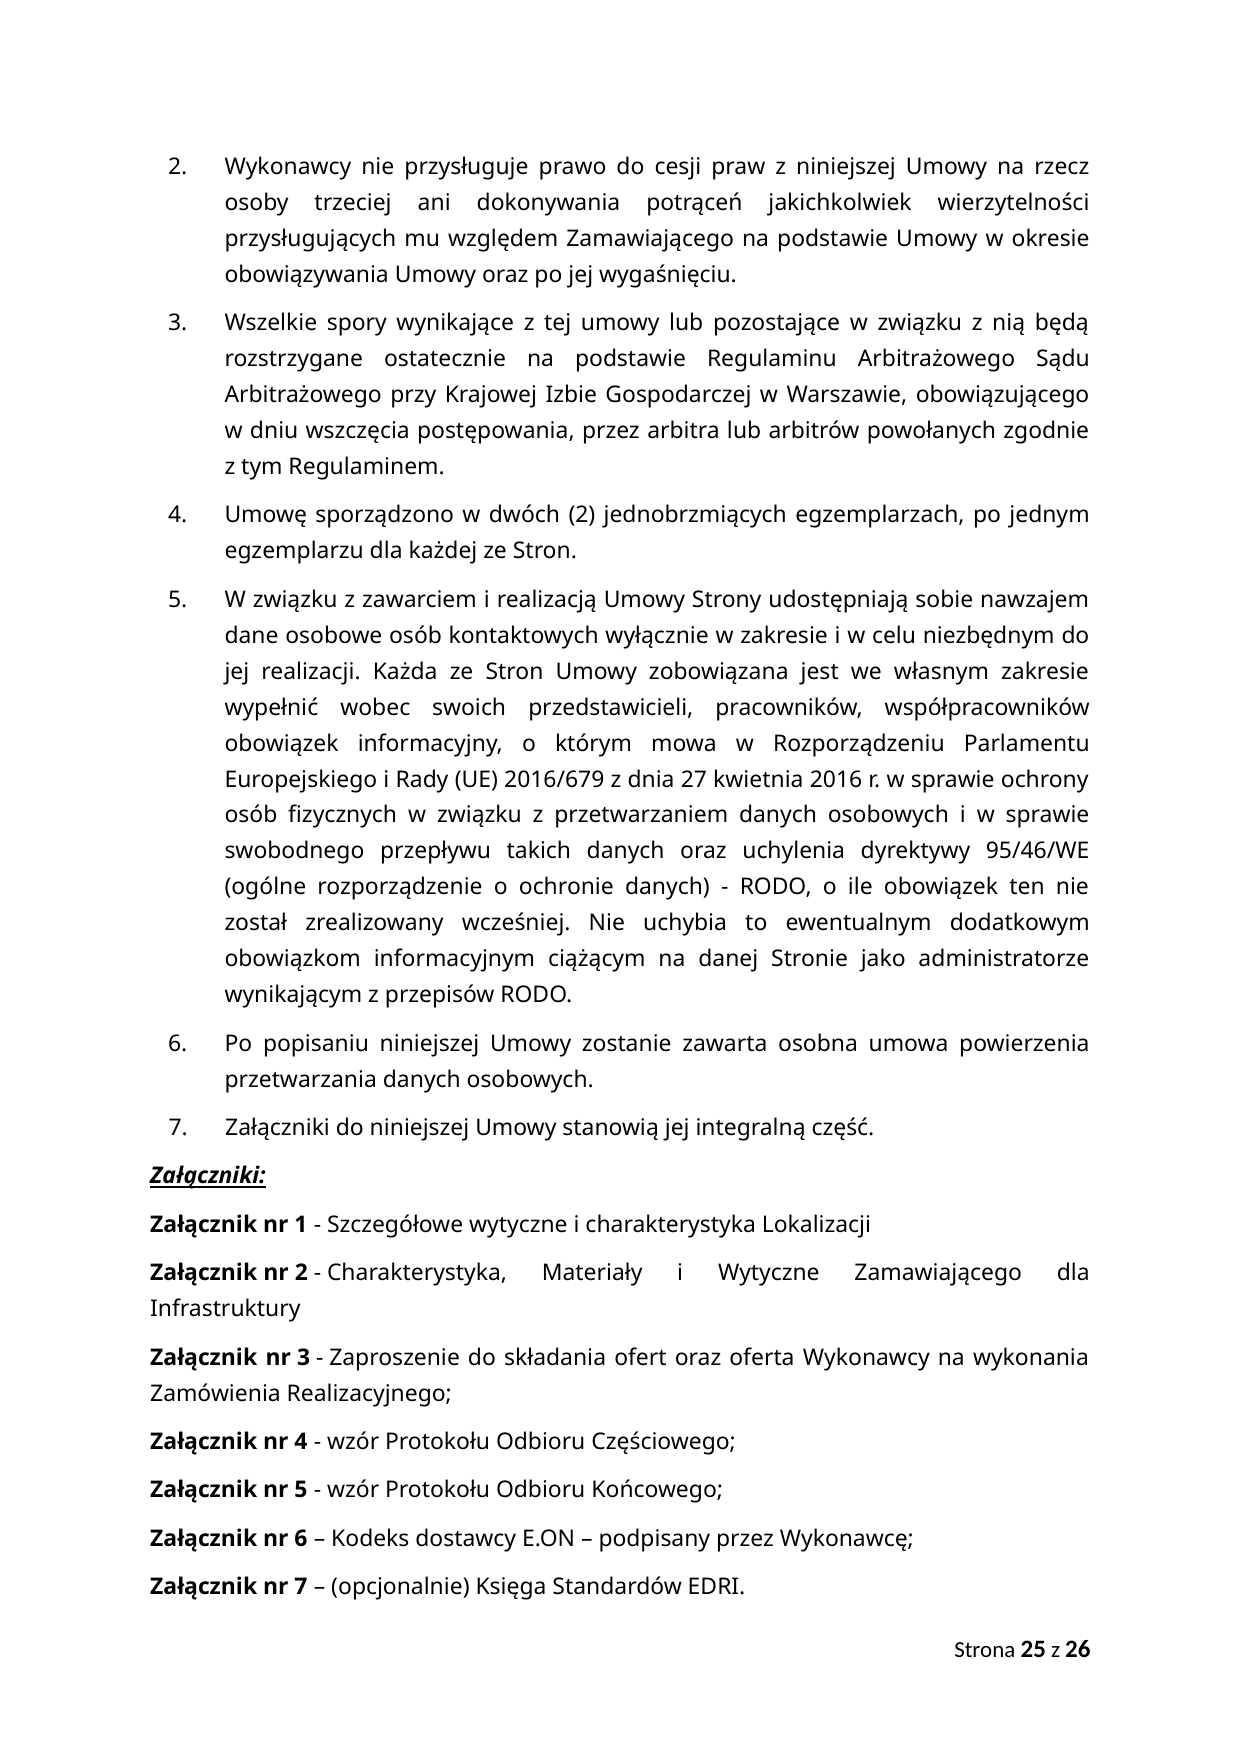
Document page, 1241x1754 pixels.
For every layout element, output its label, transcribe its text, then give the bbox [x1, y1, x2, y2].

text Załącznik nr 2 - Charakterystyka, Materiały i Wytyczne Zamawiającego dla Infrastruktury [150, 1256, 1090, 1323]
text Załącznik nr 5 - wzór Protokołu Odbioru Końcowego; [150, 1473, 1090, 1505]
text Załącznik nr 3 - Zaproszenie do składania ofert oraz oferta Wykonawcy na wykonania Zamówienia Realizacyjnego; [150, 1341, 1090, 1408]
text Załącznik nr 6 – Kodeks dostawcy E.ON – podpisany przez Wykonawcę; [150, 1522, 1090, 1553]
list Załączniki do niniejszej Umowy stanowią jej integralną część. [187, 1111, 1090, 1142]
list Umowę sporządzono w dwóch (2) jednobrzmiących egzemplarzach, po jednym egzemplarzu dla każdej ze Stron. [187, 498, 1090, 566]
text Załącznik nr 4 - wzór Protokołu Odbioru Częściowego; [150, 1425, 1090, 1456]
list Wykonawcy nie przysługuje prawo do cesji praw z niniejszej Umowy na rzecz osoby trzeciej ani dokonywania potrąceń jakichkolwiek wierzytelności przysługujących mu względem Zamawiającego na podstawie Umowy w okresie obowiązywania Umowy oraz po jej wygaśnięciu. [187, 150, 1090, 289]
list Po popisaniu niniejszej Umowy zostanie zawarta osobna umowa powierzenia przetwarzania danych osobowych. [187, 1027, 1090, 1094]
list W związku z zawarciem i realizacją Umowy Strony udostępniają sobie nawzajem dane osobowe osób kontaktowych wyłącznie w zakresie i w celu niezbędnym do jej realizacji. Każda ze Stron Umowy zobowiązana jest we własnym zakresie wypełnić wobec swoich przedstawicieli, pracowników, współpracowników obowiązek informacyjny, o którym mowa w Rozporządzeniu Parlamentu Europejskiego i Rady (UE) 2016/679 z dnia 27 kwietnia 2016 r. w sprawie ochrony osób fizycznych w związku z przetwarzaniem danych osobowych i w sprawie swobodnego przepływu takich danych oraz uchylenia dyrektywy 95/46/WE (ogólne rozporządzenie o ochronie danych) - RODO, o ile obowiązek ten nie został zrealizowany wcześniej. Nie uchybia to ewentualnym dodatkowym obowiązkom informacyjnym ciążącym na danej Stronie jako administratorze wynikającym z przepisów RODO. [187, 583, 1090, 1009]
list Wszelkie spory wynikające z tej umowy lub pozostające w związku z nią będą rozstrzygane ostatecznie na podstawie Regulaminu Arbitrażowego Sądu Arbitrażowego przy Krajowej Izbie Gospodarczej w Warszawie, obowiązującego w dniu wszczęcia postępowania, przez arbitra lub arbitrów powołanych zgodnie z tym Regulaminem. [187, 306, 1090, 481]
text Załączniki: [150, 1159, 1090, 1191]
text Załącznik nr 7 – (opcjonalnie) Księga Standardów EDRI. [150, 1570, 1090, 1602]
text Załącznik nr 1 - Szczegółowe wytyczne i charakterystyka Lokalizacji [150, 1208, 1090, 1239]
